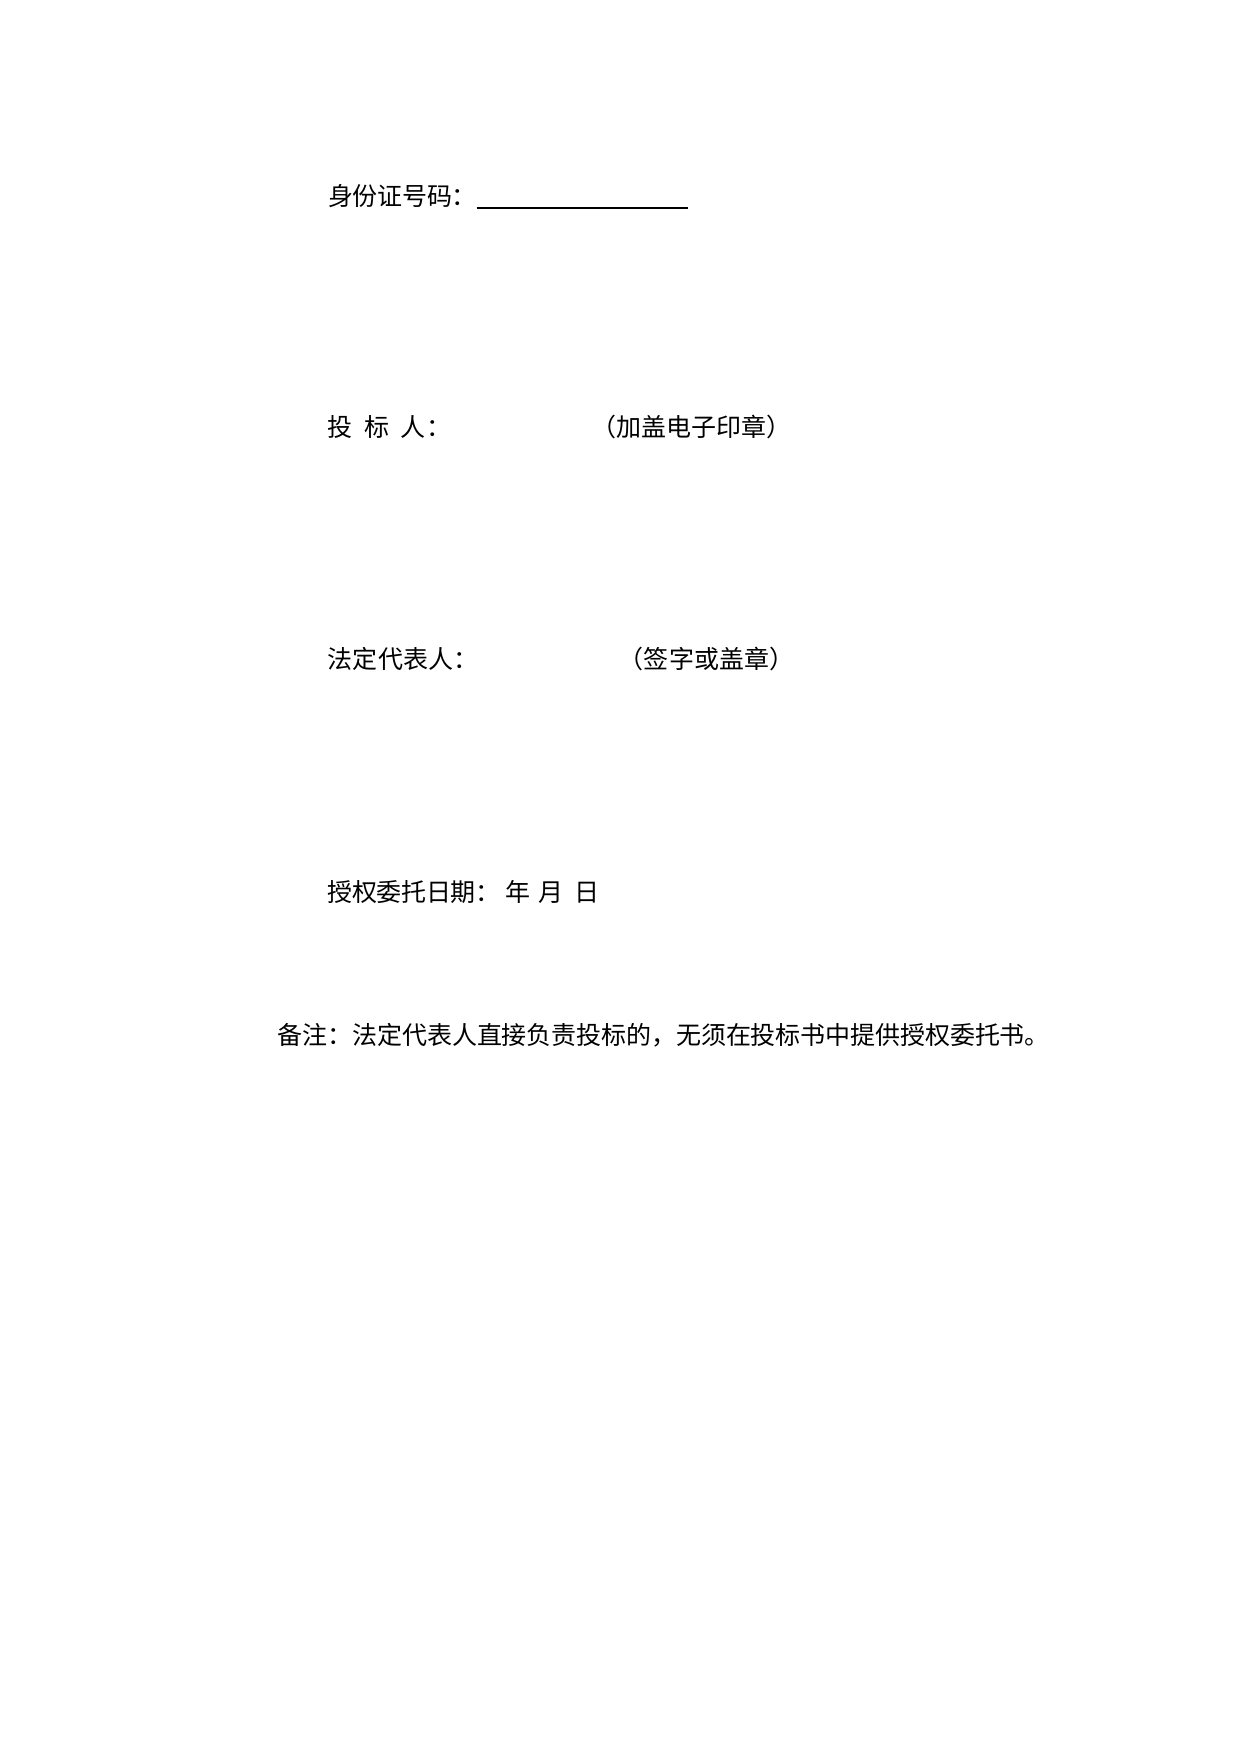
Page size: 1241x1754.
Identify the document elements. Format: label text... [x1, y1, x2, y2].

text 身份证号码： [328, 162, 1053, 227]
text 授权委托日期： 年 月 日 [327, 858, 1053, 923]
text 法定代表人： （签字或盖章） [327, 626, 1053, 691]
text 备注：法定代表人直接负责投标的，无须在投标书中提供授权委托书。 [278, 1001, 1053, 1066]
text 投 标 人： （加盖电子印章） [328, 393, 1053, 458]
